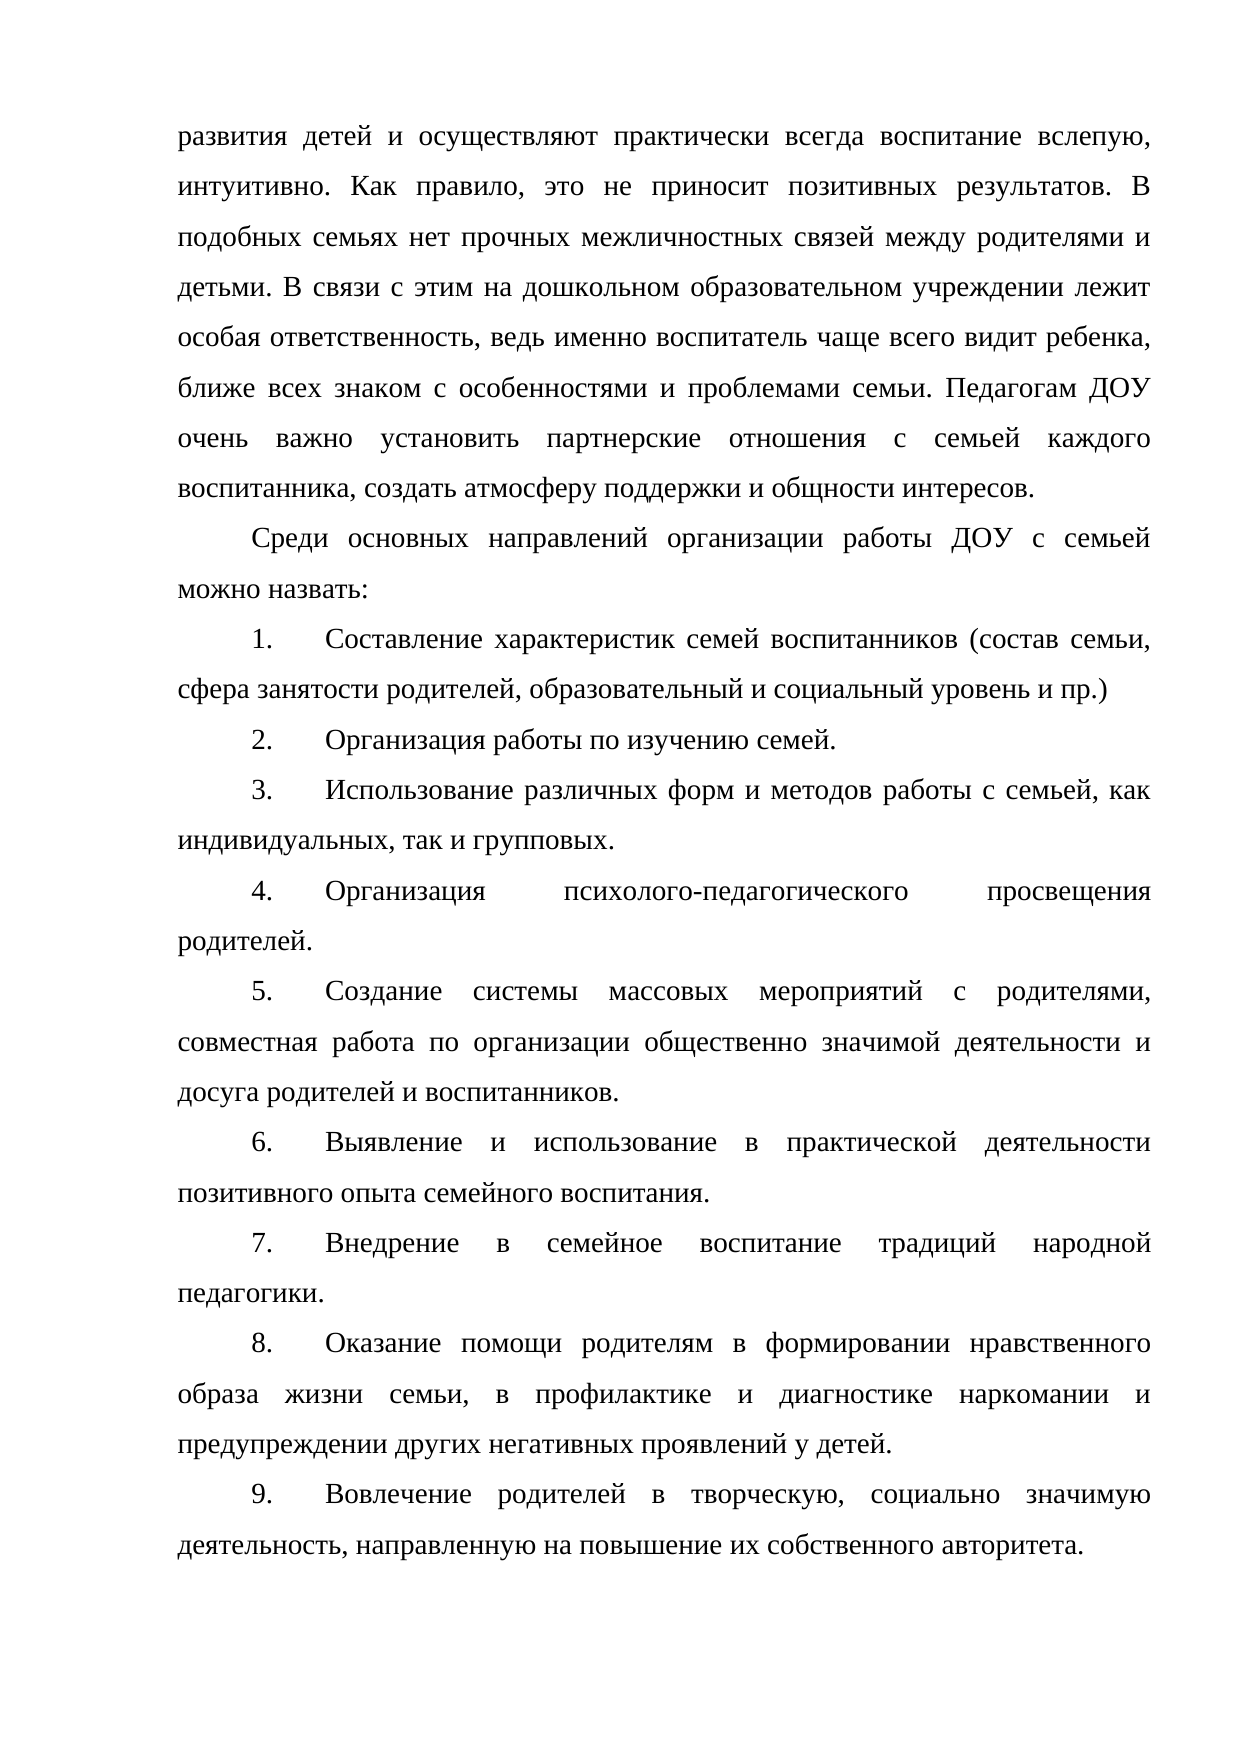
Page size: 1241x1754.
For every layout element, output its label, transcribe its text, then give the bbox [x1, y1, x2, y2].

list Выявление и использование в практической деятельности позитивного опыта семейного воспитания. [177, 1124, 1152, 1208]
list Составление характеристик семей воспитанников (состав семьи, сфера занятости родителей, образовательный и социальный уровень и пр.) [177, 621, 1152, 705]
text Среди основных направлений организации работы ДОУ с семьей можно назвать: [177, 521, 1152, 604]
list Организация работы по изучению семей. [177, 722, 1152, 755]
list Внедрение в семейное воспитание традиций народной педагогики. [177, 1225, 1152, 1309]
list Использование различных форм и методов работы с семьей, как индивидуальных, так и групповых. [177, 772, 1152, 856]
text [177, 118, 1152, 504]
list Организация психолого-педагогического просвещения родителей. [177, 873, 1152, 957]
list Создание системы массовых мероприятий с родителями, совместная работа по организации общественно значимой деятельности и досуга родителей и воспитанников. [177, 973, 1152, 1108]
list Вовлечение родителей в творческую, социально значимую деятельность, направленную на повышение их собственного авторитета. [177, 1477, 1152, 1560]
list Оказание помощи родителям в формировании нравственного образа жизни семьи, в профилактике и диагностике наркомании и предупреждении других негативных проявлений у детей. [177, 1326, 1152, 1460]
